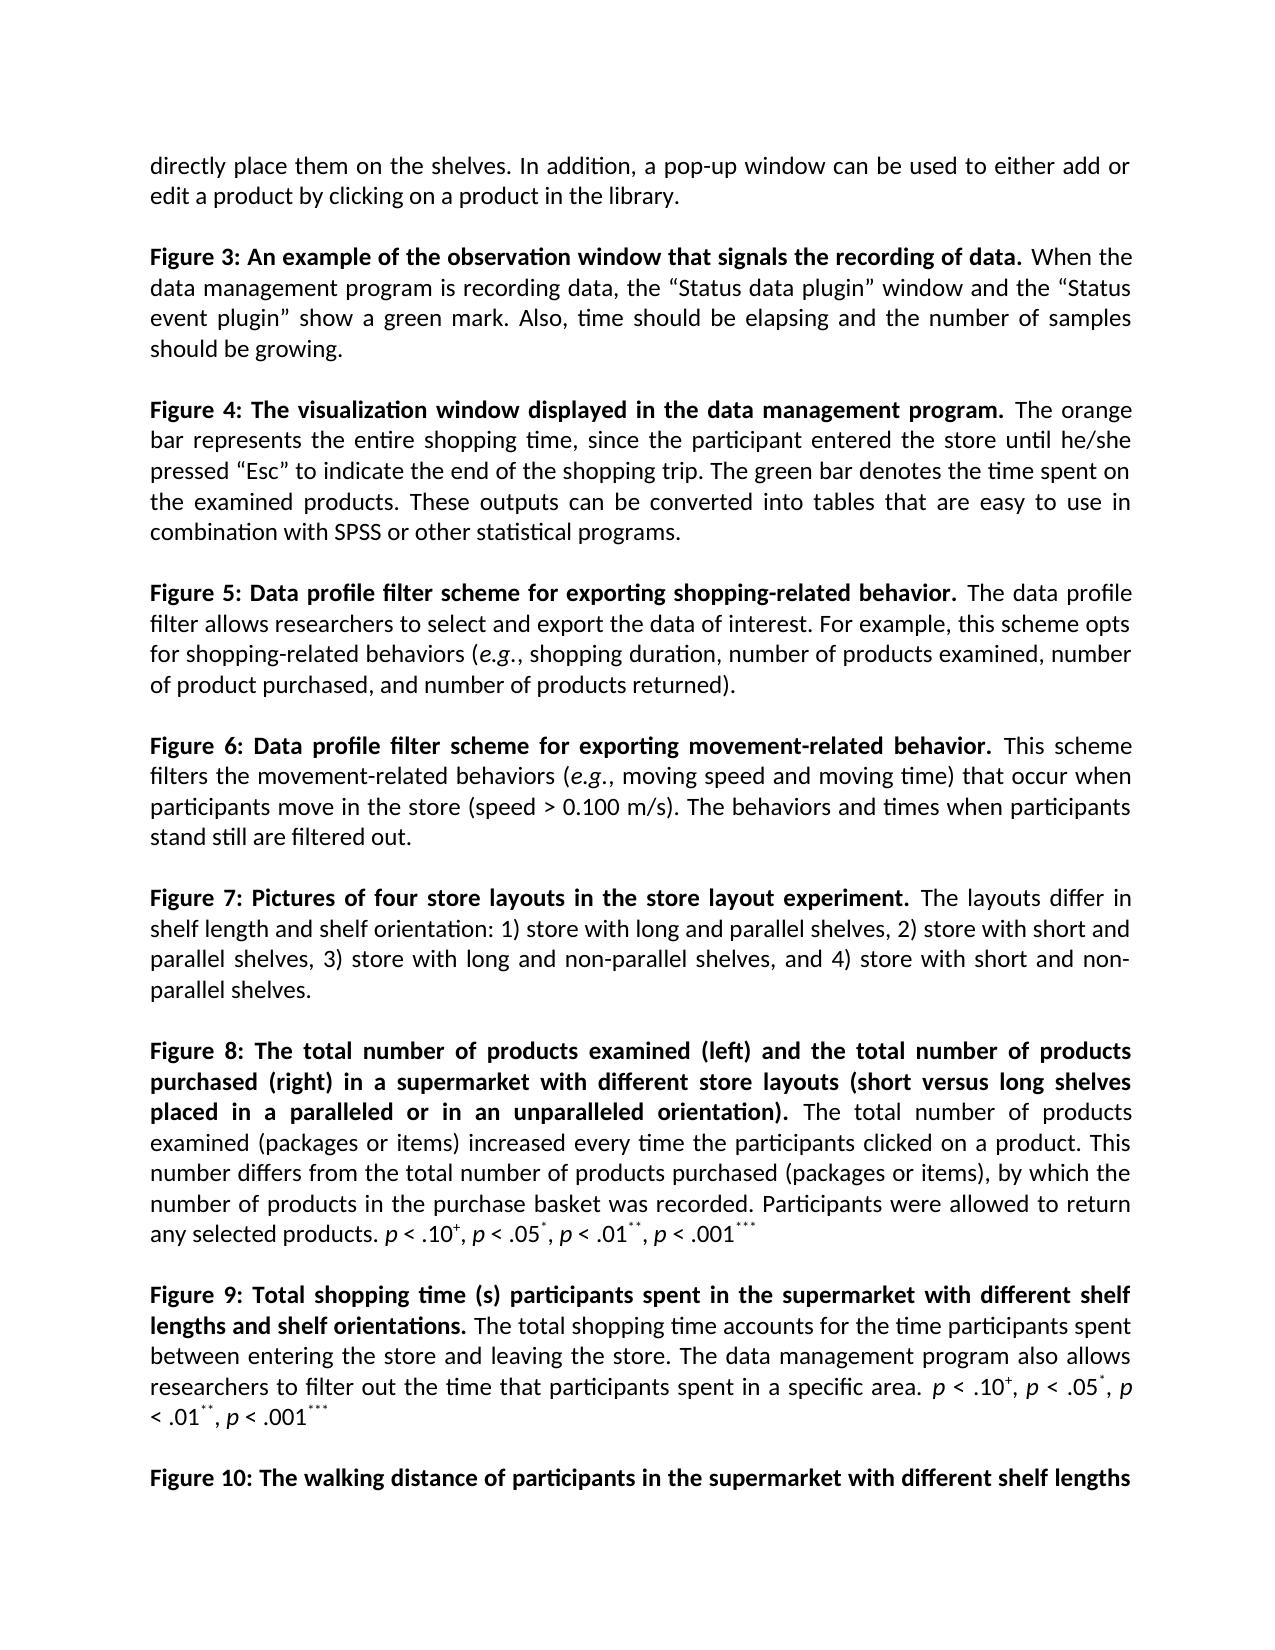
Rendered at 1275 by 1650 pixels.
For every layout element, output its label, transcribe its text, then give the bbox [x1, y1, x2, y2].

text Figure 5: Data profile filter scheme for exporting shopping-related behavior. The data profile filter allows researchers to select and export the data of interest. For example, this scheme opts for shopping-related behaviors (e.g., shopping duration, number of products examined, number of product purchased, and number of products returned). [150, 577, 1132, 699]
text Figure 9: Total shopping time (s) participants spent in the supermarket with different shelf lengths and shelf orientations. The total shopping time accounts for the time participants spent between entering the store and leaving the store. The data management program also allows researchers to filter out the time that participants spent in a specific area. p < .10+, p < .05*, p < .01**, p < .001*** [150, 1279, 1132, 1432]
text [150, 1462, 1132, 1493]
text Figure 3: An example of the observation window that signals the recording of data. When the data management program is recording data, the “Status data plugin” window and the “Status event plugin” show a green mark. Also, time should be elapsing and the number of samples should be growing. [150, 242, 1132, 364]
text Figure 4: The visualization window displayed in the data management program. The orange bar represents the entire shopping time, since the participant entered the store until he/she pressed “Esc” to indicate the end of the shopping trip. The green bar denotes the time spent on the examined products. These outputs can be converted into tables that are easy to use in combination with SPSS or other statistical programs. [150, 394, 1132, 547]
text Figure 6: Data profile filter scheme for exporting movement-related behavior. This scheme filters the movement-related behaviors (e.g., moving speed and moving time) that occur when participants move in the store (speed > 0.100 m/s). The behaviors and times when participants stand still are filtered out. [150, 730, 1132, 852]
text Figure 8: The total number of products examined (left) and the total number of products purchased (right) in a supermarket with different store layouts (short versus long shelves placed in a paralleled or in an unparalleled orientation). The total number of products examined (packages or items) increased every time the participants clicked on a product. This number differs from the total number of products purchased (packages or items), by which the number of products in the purchase basket was recorded. Participants were allowed to return any selected products. p < .10+, p < .05*, p < .01**, p < .001*** [150, 1035, 1132, 1249]
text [150, 150, 1132, 211]
text Figure 7: Pictures of four store layouts in the store layout experiment. The layouts differ in shelf length and shelf orientation: 1) store with long and parallel shelves, 2) store with short and parallel shelves, 3) store with long and non-parallel shelves, and 4) store with short and non-parallel shelves. [150, 882, 1132, 1004]
